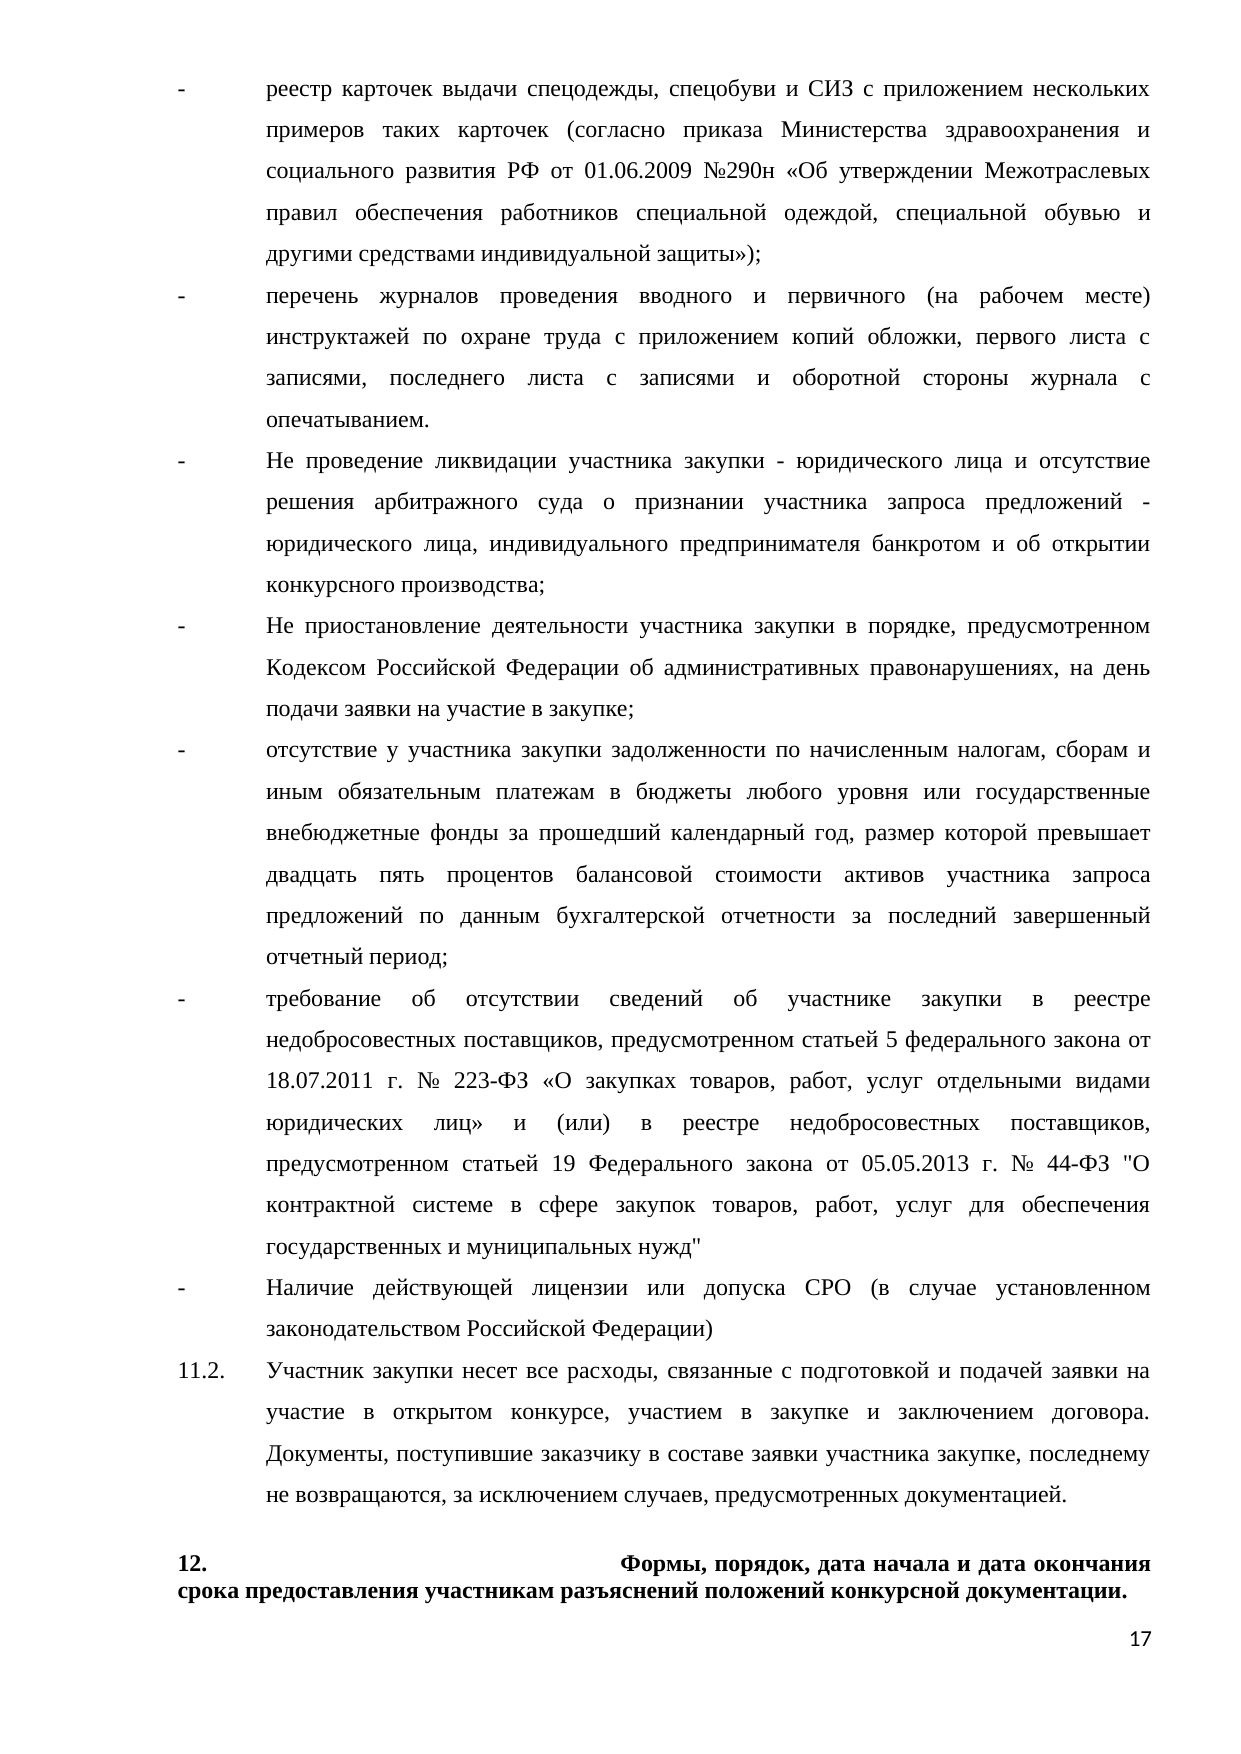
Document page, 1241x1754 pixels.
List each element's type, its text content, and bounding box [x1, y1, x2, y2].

list перечень журналов проведения вводного и первичного (на рабочем месте) инструктажей по охране труда с приложением копий обложки, первого листа с записями, последнего листа с записями и оборотной стороны журнала с опечатыванием. [177, 281, 1152, 432]
list Участник закупки несет все расходы, связанные с подготовкой и подачей заявки на участие в открытом конкурсе, участием в закупке и заключением договора. Документы, поступившие заказчику в составе заявки участника закупке, последнему не возвращаются, за исключением случаев, предусмотренных документацией. [177, 1356, 1152, 1507]
list Не проведение ликвидации участника закупки - юридического лица и отсутствие решения арбитражного суда о признании участника запроса предложений - юридического лица, индивидуального предпринимателя банкротом и об открытии конкурсного производства; [177, 446, 1152, 598]
list Формы, порядок, дата начала и дата окончания срока предоставления участникам разъяснений положений конкурсной документации. [177, 1549, 1152, 1604]
list требование об отсутствии сведений об участнике закупки в реестре недобросовестных поставщиков, предусмотренном статьей 5 федерального закона от 18.07.2011 г. № 223-ФЗ «О закупках товаров, работ, услуг отдельными видами юридических лиц» и (или) в реестре недобросовестных поставщиков, предусмотренном статьей 19 Федерального закона от 05.05.2013 г. № 44-ФЗ "О контрактной системе в сфере закупок товаров, работ, услуг для обеспечения государственных и муниципальных нужд" [177, 984, 1152, 1259]
list реестр карточек выдачи спецодежды, спецобуви и СИЗ с приложением нескольких примеров таких карточек (согласно приказа Министерства здравоохранения и социального развития РФ от 01.06.2009 №290н «Об утверждении Межотраслевых правил обеспечения работников специальной одеждой, специальной обувью и другими средствами индивидуальной защиты»); [177, 74, 1152, 267]
list отсутствие у участника закупки задолженности по начисленным налогам, сборам и иным обязательным платежам в бюджеты любого уровня или государственные внебюджетные фонды за прошедший календарный год, размер которой превышает двадцать пять процентов балансовой стоимости активов участника запроса предложений по данным бухгалтерской отчетности за последний завершенный отчетный период; [177, 736, 1152, 970]
list Не приостановление деятельности участника закупки в порядке, предусмотренном Кодексом Российской Федерации об административных правонарушениях, на день подачи заявки на участие в закупке; [177, 611, 1152, 722]
list Наличие действующей лицензии или допуска СРО (в случае установленном законодательством Российской Федерации) [177, 1273, 1152, 1342]
